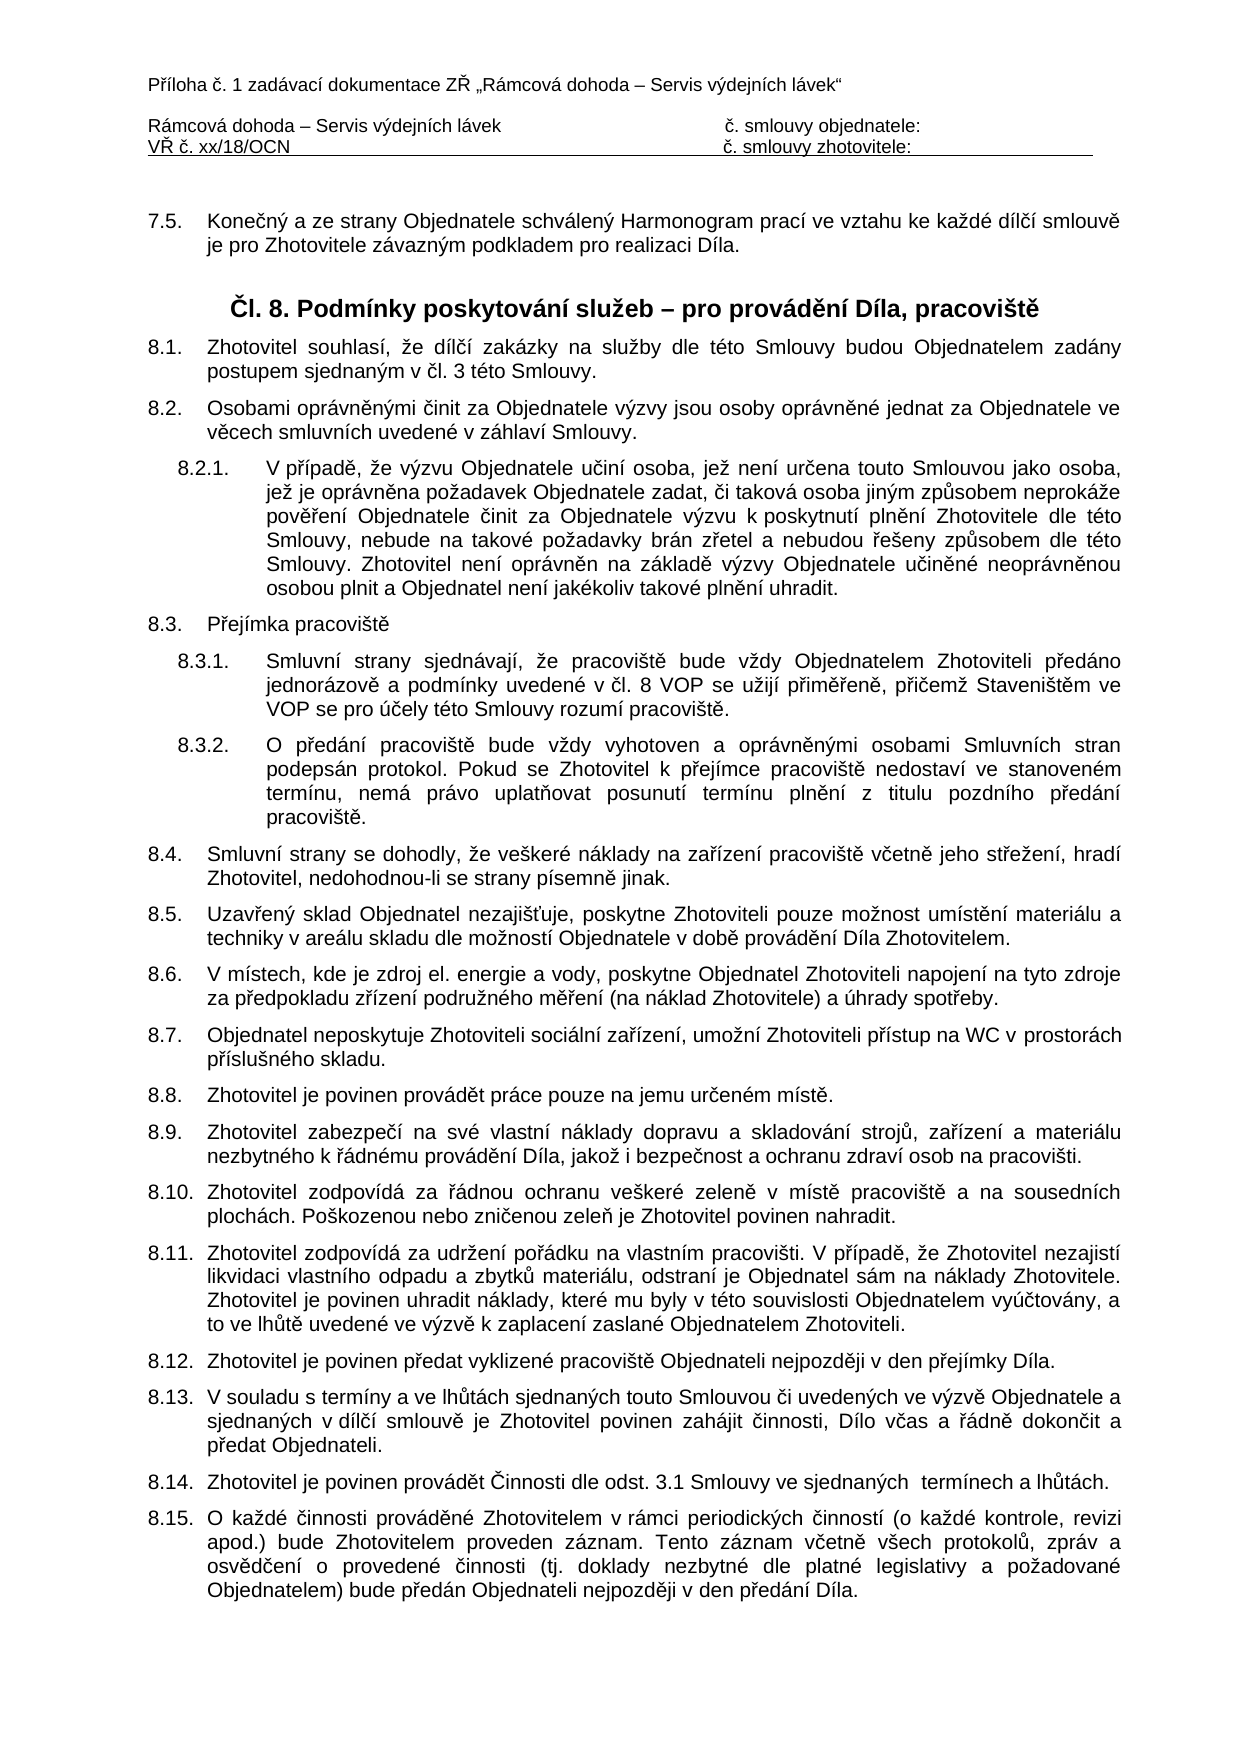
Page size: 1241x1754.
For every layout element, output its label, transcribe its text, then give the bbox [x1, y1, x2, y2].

text V místech, kde je zdroj el. energie a vody, poskytne Objednatel Zhotoviteli napojení na tyto zdroje za předpokladu zřízení podružného měření (na náklad Zhotovitele) a úhrady spotřeby. [148, 962, 1122, 1010]
text Zhotovitel souhlasí, že dílčí zakázky na služby dle této Smlouvy budou Objednatelem zadány postupem sjednaným v čl. 3 této Smlouvy. [148, 335, 1122, 383]
text Zhotovitel je povinen provádět práce pouze na jemu určeném místě. [148, 1083, 1122, 1107]
text Objednatel neposkytuje Zhotoviteli sociální zařízení, umožní Zhotoviteli přístup na WC v prostorách příslušného skladu. [148, 1023, 1122, 1071]
text Zhotovitel zodpovídá za řádnou ochranu veškeré zeleně v místě pracoviště a na sousedních plochách. Poškozenou nebo zničenou zeleň je Zhotovitel povinen nahradit. [148, 1180, 1122, 1228]
text V souladu s termíny a ve lhůtách sjednaných touto Smlouvou či uvedených ve výzvě Objednatele a sjednaných v dílčí smlouvě je Zhotovitel povinen zahájit činnosti, Dílo včas a řádně dokončit a předat Objednateli. [148, 1385, 1122, 1457]
text Zhotovitel zabezpečí na své vlastní náklady dopravu a skladování strojů, zařízení a materiálu nezbytného k řádnému provádění Díla, jakož i bezpečnost a ochranu zdraví osob na pracovišti. [148, 1119, 1122, 1167]
text Zhotovitel zodpovídá za udržení pořádku na vlastním pracovišti. V případě, že Zhotovitel nezajistí likvidaci vlastního odpadu a zbytků materiálu, odstraní je Objednatel sám na náklady Zhotovitele. Zhotovitel je povinen uhradit náklady, které mu byly v této souvislosti Objednatelem vyúčtovány, a to ve lhůtě uvedené ve výzvě k zaplacení zaslané Objednatelem Zhotoviteli. [148, 1240, 1122, 1336]
text Smluvní strany sjednávají, že pracoviště bude vždy Objednatelem Zhotoviteli předáno jednorázově a podmínky uvedené v čl. 8 VOP se užijí přiměřeně, přičemž Staveništěm ve VOP se pro účely této Smlouvy rozumí pracoviště. [177, 649, 1122, 721]
text Osobami oprávněnými činit za Objednatele výzvy jsou osoby oprávněné jednat za Objednatele ve věcech smluvních uvedené v záhlaví Smlouvy. [148, 396, 1122, 443]
text Zhotovitel je povinen předat vyklizené pracoviště Objednateli nejpozději v den přejímky Díla. [148, 1349, 1122, 1373]
text Zhotovitel je povinen provádět Činnosti dle odst. 3.1 Smlouvy ve sjednaných termínech a lhůtách. [148, 1469, 1122, 1493]
text V případě, že výzvu Objednatele učiní osoba, jež není určena touto Smlouvou jako osoba, jež je oprávněna požadavek Objednatele zadat, či taková osoba jiným způsobem neprokáže pověření Objednatele činit za Objednatele výzvu k poskytnutí plnění Zhotovitele dle této Smlouvy, nebude na takové požadavky brán zřetel a nebudou řešeny způsobem dle této Smlouvy. Zhotovitel není oprávněn na základě výzvy Objednatele učiněné neoprávněnou osobou plnit a Objednatel není jakékoliv takové plnění uhradit. [177, 456, 1122, 600]
text Uzavřený sklad Objednatel nezajišťuje, poskytne Zhotoviteli pouze možnost umístění materiálu a techniky v areálu skladu dle možností Objednatele v době provádění Díla Zhotovitelem. [148, 902, 1122, 950]
text O každé činnosti prováděné Zhotovitelem v rámci periodických činností (o každé kontrole, revizi apod.) bude Zhotovitelem proveden záznam. Tento záznam včetně všech protokolů, zpráv a osvědčení o provedené činnosti (tj. doklady nezbytné dle platné legislativy a požadované Objednatelem) bude předán Objednateli nejpozději v den předání Díla. [148, 1506, 1122, 1602]
text Přejímka pracoviště [148, 612, 1122, 636]
text O předání pracoviště bude vždy vyhotoven a oprávněnými osobami Smluvních stran podepsán protokol. Pokud se Zhotovitel k přejímce pracoviště nedostaví ve stanoveném termínu, nemá právo uplatňovat posunutí termínu plnění z titulu pozdního předání pracoviště. [177, 733, 1122, 829]
text Konečný a ze strany Objednatele schválený Harmonogram prací ve vztahu ke každé dílčí smlouvě je pro Zhotovitele závazným podkladem pro realizaci Díla. [148, 208, 1122, 256]
text Podmínky poskytování služeb – pro provádění Díla, pracoviště [148, 294, 1122, 323]
text Smluvní strany se dohodly, že veškeré náklady na zařízení pracoviště včetně jeho střežení, hradí Zhotovitel, nedohodnou-li se strany písemně jinak. [148, 841, 1122, 889]
